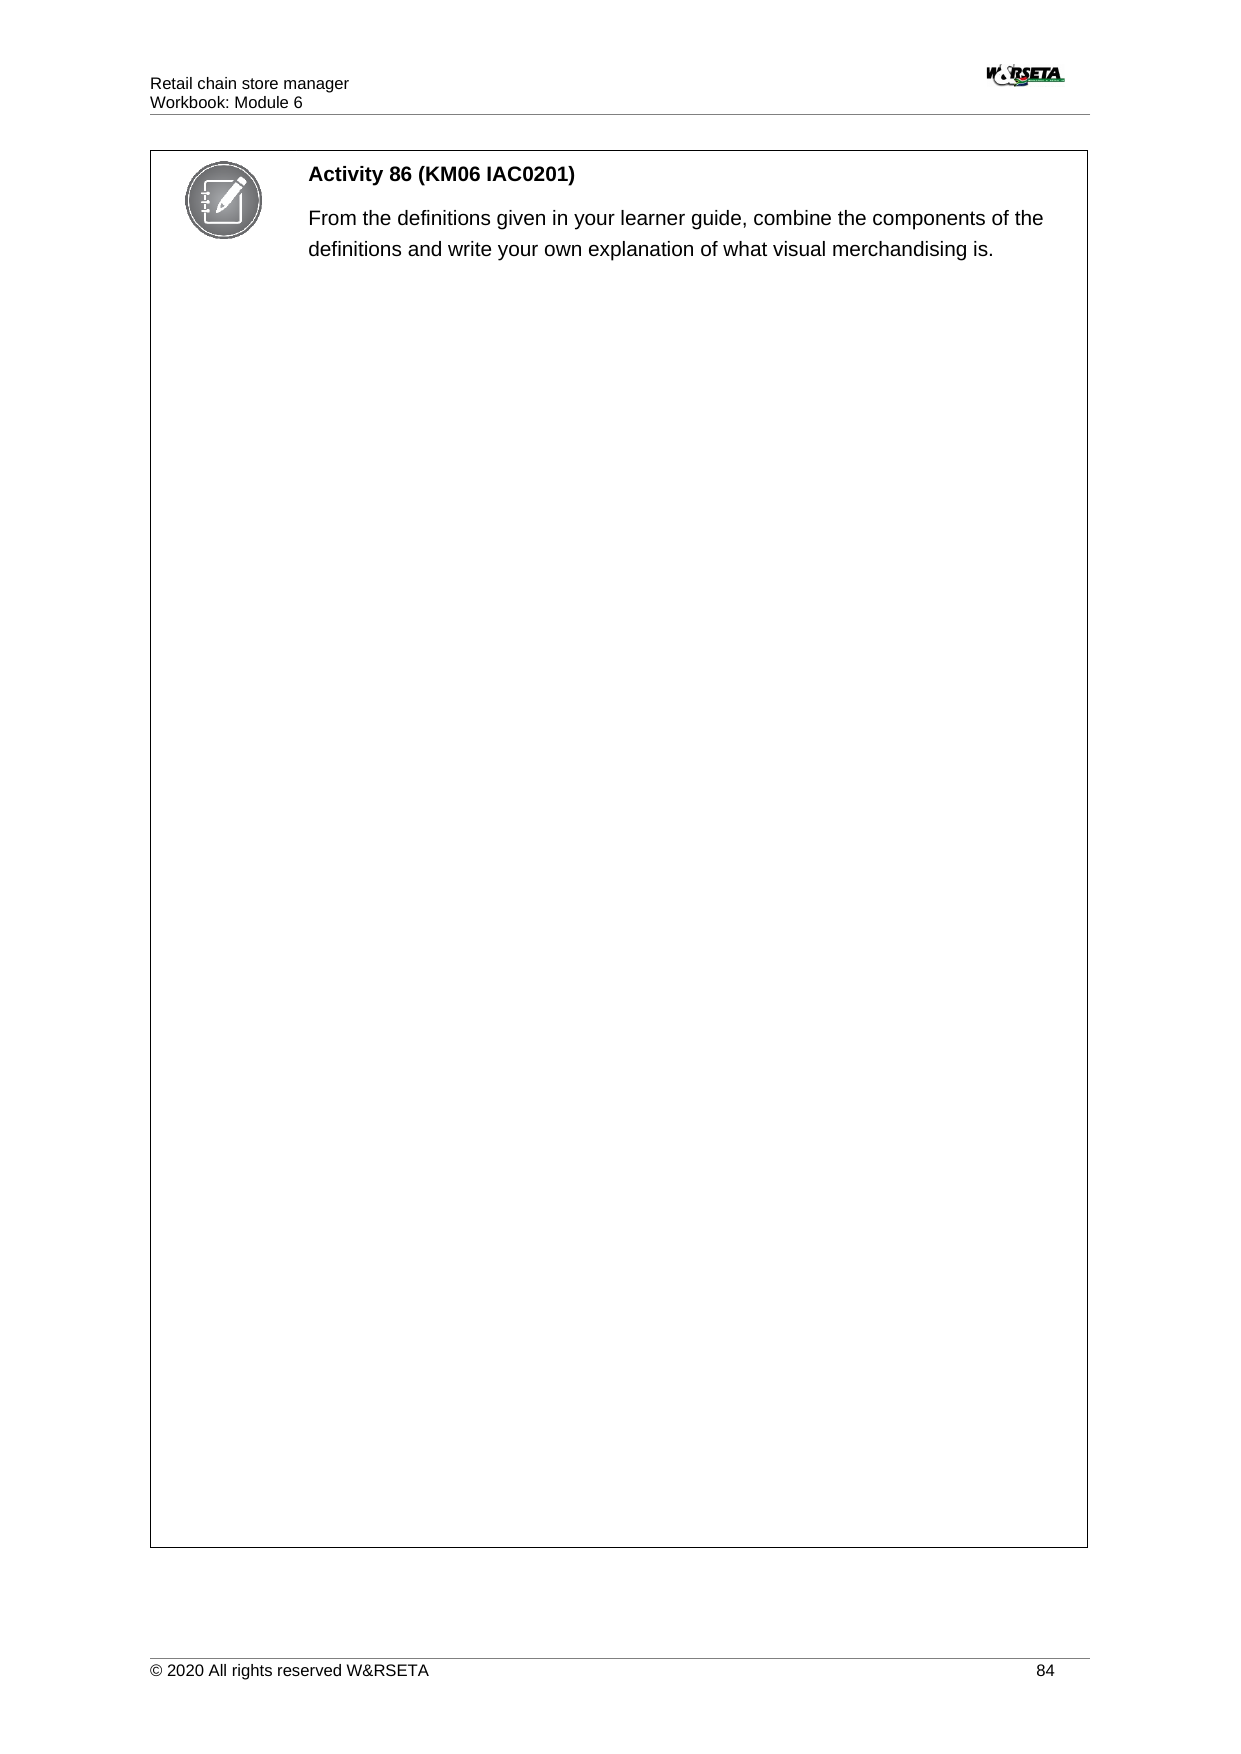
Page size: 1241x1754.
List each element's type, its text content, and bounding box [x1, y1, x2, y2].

picture [986, 64, 1065, 87]
table_header Activity 86 (KM06 IAC0201) From the definitions given in your learner guide, combine the components of the definitions and write your own explanation of what visual merchandising is. [297, 151, 1087, 1547]
table_header [151, 151, 296, 1547]
picture [185, 161, 262, 239]
